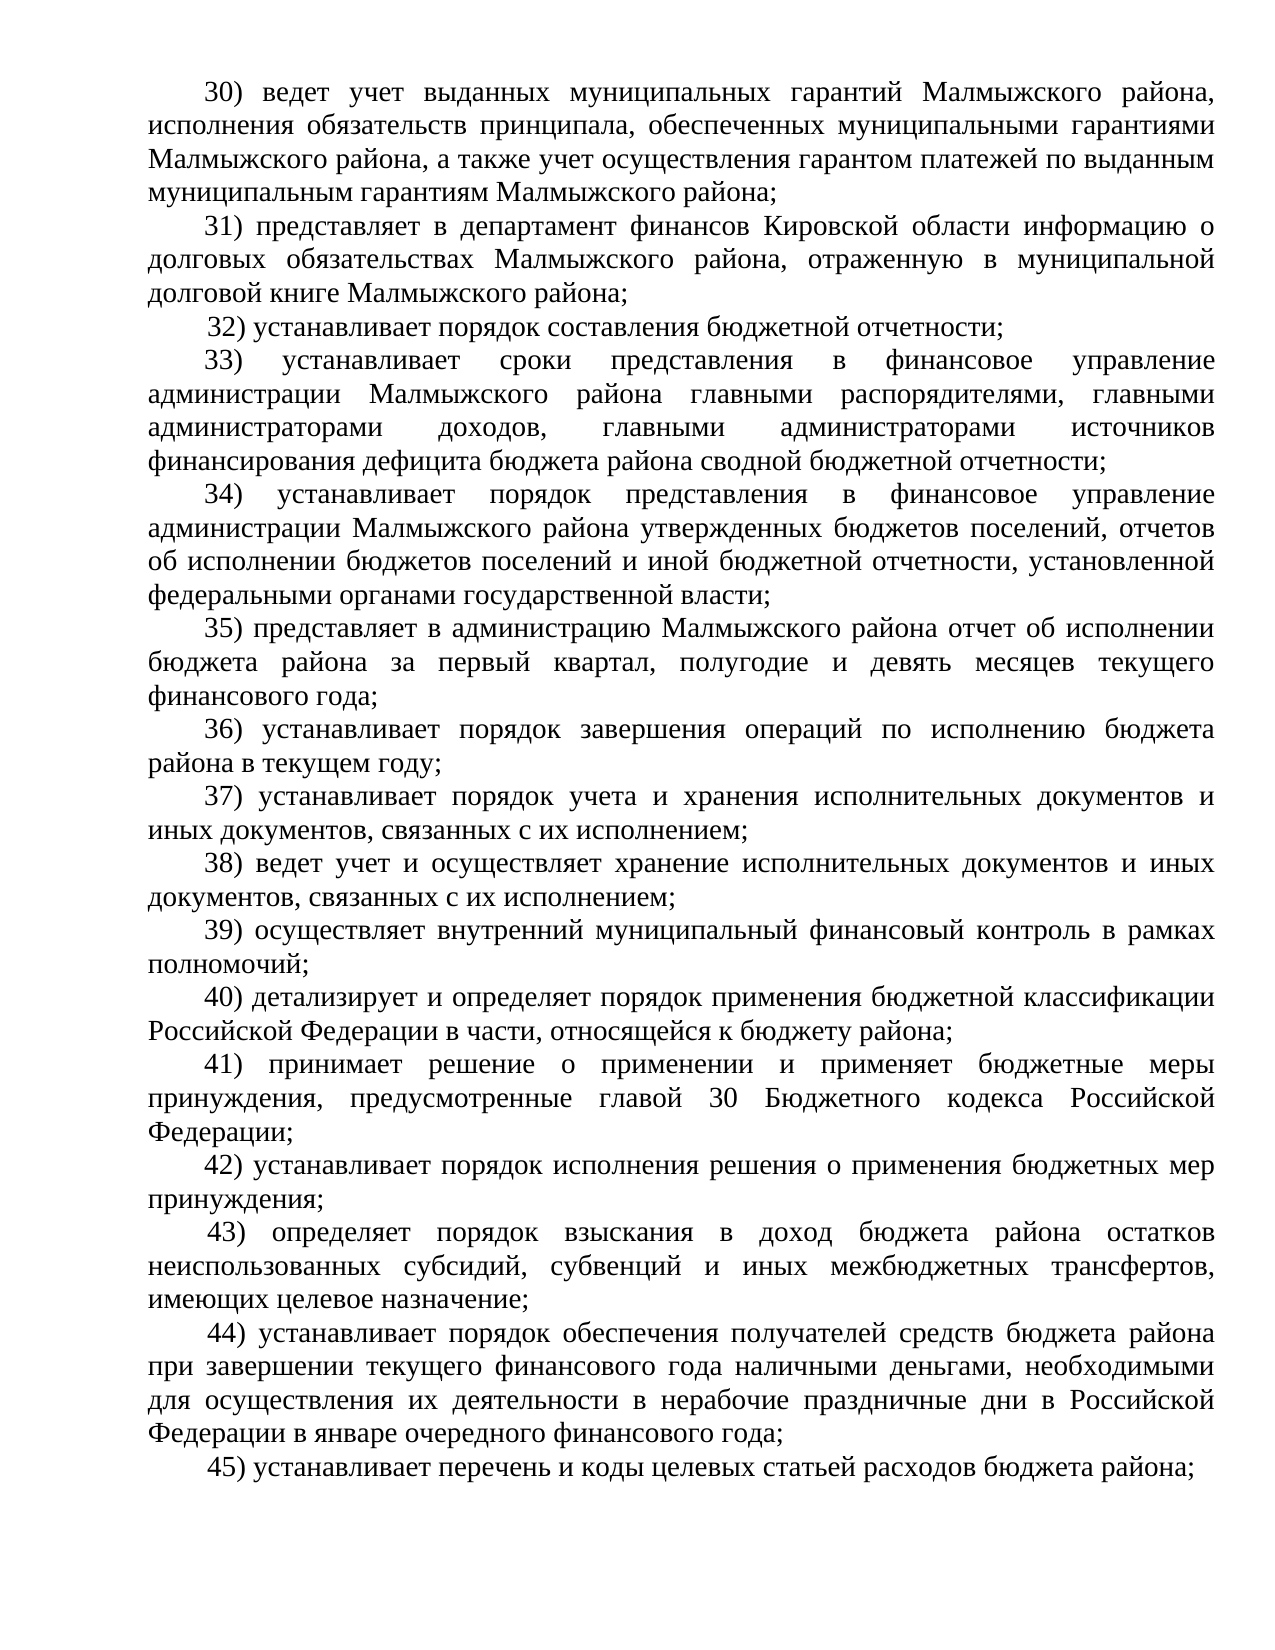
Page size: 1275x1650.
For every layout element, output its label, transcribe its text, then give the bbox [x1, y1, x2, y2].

text 36) устанавливает порядок завершения операций по исполнению бюджета района в текущем году; [148, 711, 1216, 778]
text 34) устанавливает порядок представления в финансовое управление администрации Малмыжского района утвержденных бюджетов поселений, отчетов об исполнении бюджетов поселений и иной бюджетной отчетности, установленной федеральными органами государственной власти; [148, 476, 1216, 611]
text 38) ведет учет и осуществляет хранение исполнительных документов и иных документов, связанных с их исполнением; [148, 845, 1216, 912]
text 33) устанавливает сроки представления в финансовое управление администрации Малмыжского района главными распорядителями, главными администраторами доходов, главными администраторами источников финансирования дефицита бюджета района сводной бюджетной отчетности; [148, 342, 1216, 476]
text 45) устанавливает перечень и коды целевых статьей расходов бюджета района; [148, 1449, 1216, 1483]
text 41) принимает решение о применении и применяет бюджетные меры принуждения, предусмотренные главой 30 Бюджетного кодекса Российской Федерации; [148, 1047, 1216, 1147]
text 30) ведет учет выданных муниципальных гарантий Малмыжского района, исполнения обязательств принципала, обеспеченных муниципальными гарантиями Малмыжского района, а также учет осуществления гарантом платежей по выданным муниципальным гарантиям Малмыжского района; [148, 74, 1216, 208]
text 44) устанавливает порядок обеспечения получателей средств бюджета района при завершении текущего финансового года наличными деньгами, необходимыми для осуществления их деятельности в нерабочие праздничные дни в Российской Федерации в январе очередного финансового года; [148, 1315, 1216, 1449]
text 37) устанавливает порядок учета и хранения исполнительных документов и иных документов, связанных с их исполнением; [148, 778, 1216, 845]
text 39) осуществляет внутренний муниципальный финансовый контроль в рамках полномочий; [148, 912, 1216, 979]
text 31) представляет в департамент финансов Кировской области информацию о долговых обязательствах Малмыжского района, отраженную в муниципальной долговой книге Малмыжского района; [148, 208, 1216, 309]
text 42) устанавливает порядок исполнения решения о применения бюджетных мер принуждения; [148, 1147, 1216, 1214]
text 35) представляет в администрацию Малмыжского района отчет об исполнении бюджета района за первый квартал, полугодие и девять месяцев текущего финансового года; [148, 611, 1216, 711]
text 40) детализирует и определяет порядок применения бюджетной классификации Российской Федерации в части, относящейся к бюджету района; [148, 979, 1216, 1047]
text 32) устанавливает порядок составления бюджетной отчетности; [148, 309, 1216, 342]
text 43) определяет порядок взыскания в доход бюджета района остатков неиспользованных субсидий, субвенций и иных межбюджетных трансфертов, имеющих целевое назначение; [148, 1214, 1216, 1315]
